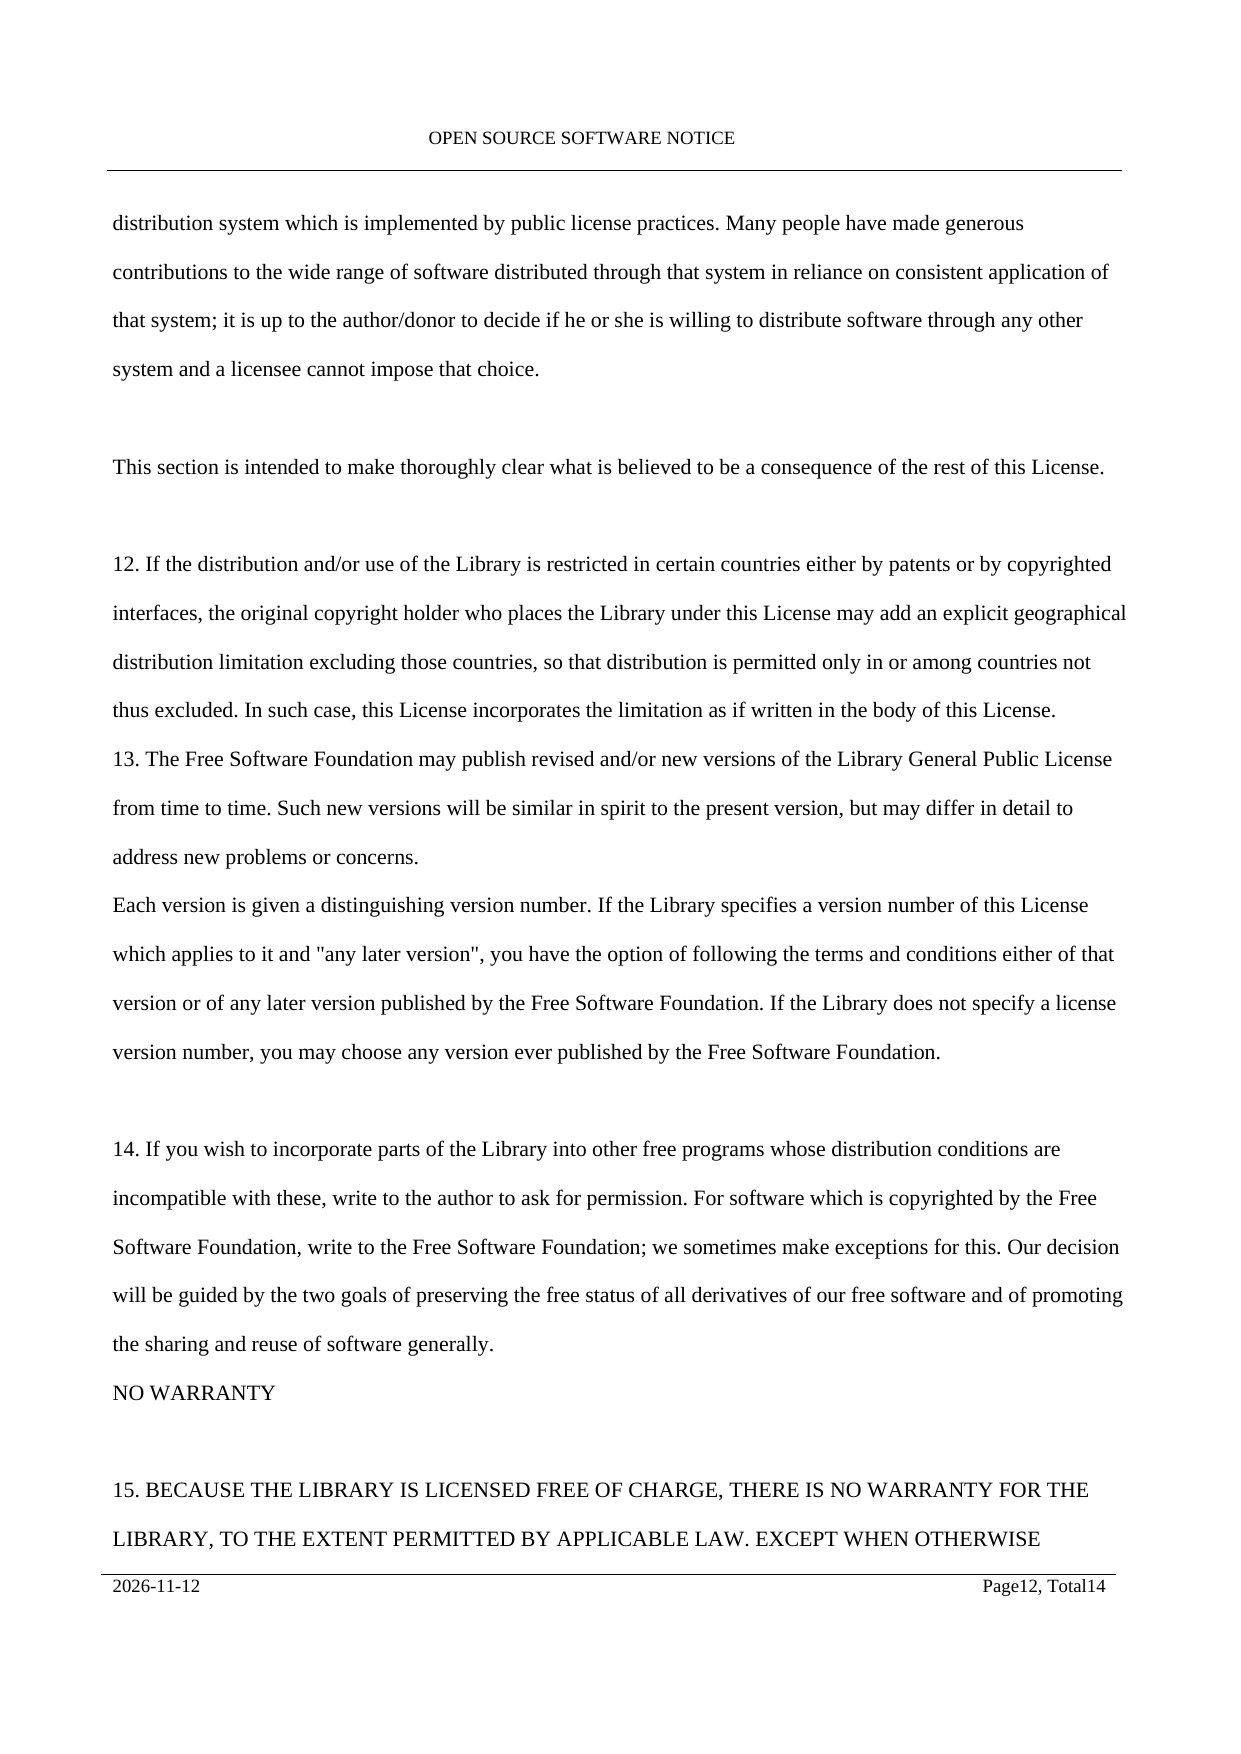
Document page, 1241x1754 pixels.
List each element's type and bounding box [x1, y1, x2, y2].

text [112, 206, 1128, 1555]
